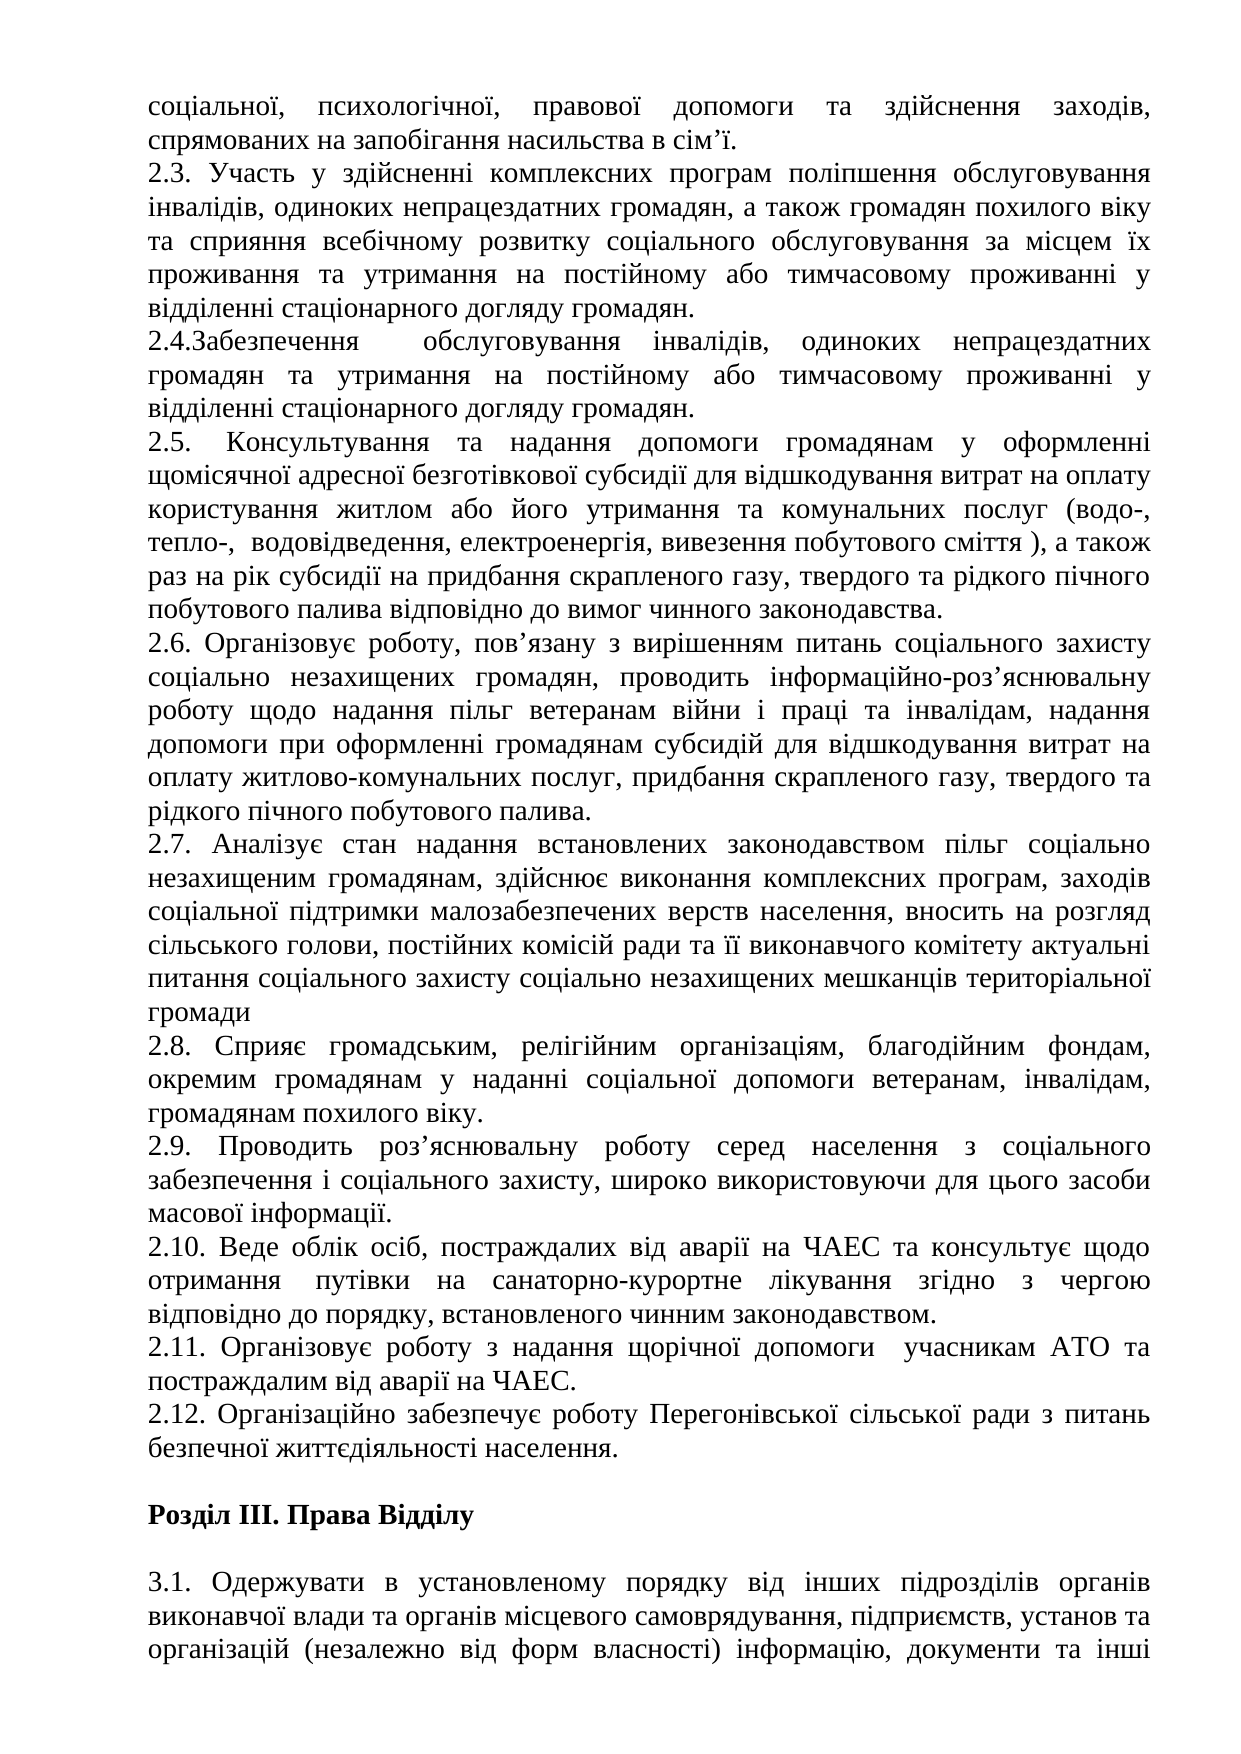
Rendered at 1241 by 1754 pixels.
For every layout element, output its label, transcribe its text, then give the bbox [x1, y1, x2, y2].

text 2.8. Сприяє громадським, релігійним організаціям, благодійним фондам, окремим громадянам у наданні соціальної допомоги ветеранам, інвалідам, громадянам похилого віку. [148, 1028, 1152, 1128]
text 2.10. Веде облік осіб, постраждалих від аварії на ЧАЕС та консультує щодо отримання путівки на санаторно-курортне лікування згідно з чергою відповідно до порядку, встановленого чинним законодавством. [148, 1229, 1152, 1329]
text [148, 88, 1152, 156]
text 2.5. Консультування та надання допомоги громадянам у оформленні щомісячної адресної безготівкової субсидії для відшкодування витрат на оплату користування житлом або його утримання та комунальних послуг (водо-, тепло-, водовідведення, електроенергія, вивезення побутового сміття ), а також раз на рік субсидії на придбання скрапленого газу, твердого та рідкого пічного побутового палива відповідно до вимог чинного законодавства. [148, 424, 1152, 625]
text 2.6. Організовує роботу, пов’язану з вирішенням питань соціального захисту соціально незахищених громадян, проводить інформаційно-роз’яснювальну роботу щодо надання пільг ветеранам війни і праці та інвалідам, надання допомоги при оформленні громадянам субсидій для відшкодування витрат на оплату житлово-комунальних послуг, придбання скрапленого газу, твердого та рідкого пічного побутового палива. [148, 625, 1152, 826]
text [148, 1564, 1152, 1665]
text 2.4.Забезпечення обслуговування інвалідів, одиноких непрацездатних громадян та утримання на постійному або тимчасовому проживанні у відділенні стаціонарного догляду громадян. [148, 323, 1152, 424]
text 2.11. Організовує роботу з надання щорічної допомоги учасникам АТО та постраждалим від аварії на ЧАЕС. [148, 1329, 1152, 1397]
text 2.7. Аналізує стан надання встановлених законодавством пільг соціально незахищеним громадянам, здійснює виконання комплексних програм, заходів соціальної підтримки малозабезпечених верств населення, вносить на розгляд сільського голови, постійних комісій ради та її виконавчого комітету актуальні питання соціального захисту соціально незахищених мешканців територіальної громади [148, 826, 1152, 1028]
text 2.12. Організаційно забезпечує роботу Перегонівської сільської ради з питань безпечної життєдіяльності населення. [148, 1397, 1152, 1464]
text 2.3. Участь у здійсненні комплексних програм поліпшення обслуговування інвалідів, одиноких непрацездатних громадян, а також громадян похилого віку та сприяння всебічному розвитку соціального обслуговування за місцем їх проживання та утримання на постійному або тимчасовому проживанні у відділенні стаціонарного догляду громадян. [148, 156, 1152, 323]
text 2.9. Проводить роз’яснювальну роботу серед населення з соціального забезпечення і соціального захисту, широко використовуючи для цього засоби масової інформації. [148, 1128, 1152, 1229]
text Розділ IІІ. Права Відділу [148, 1497, 1152, 1531]
